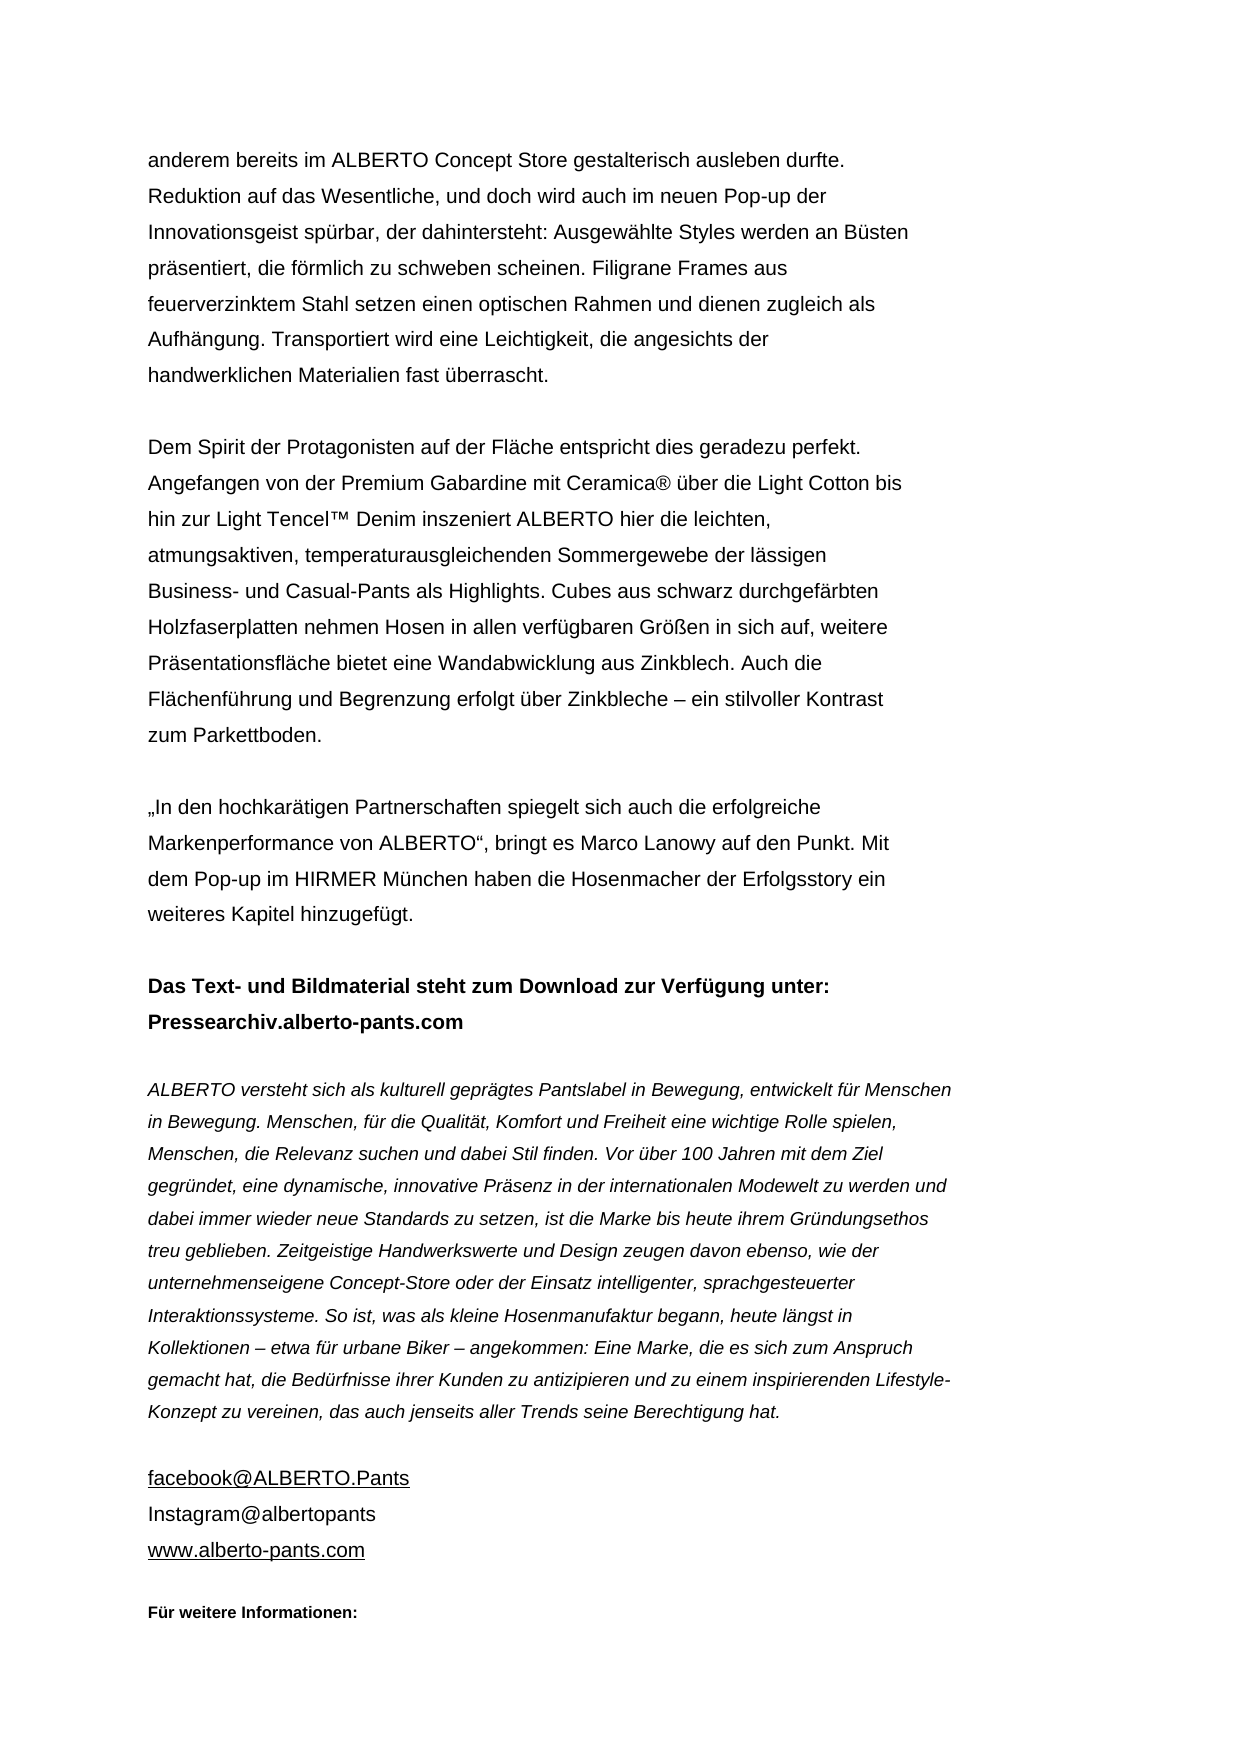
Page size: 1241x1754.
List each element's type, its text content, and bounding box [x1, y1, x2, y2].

text Für weitere Informationen: [148, 1602, 1078, 1622]
text Dem Spirit der Protagonisten auf der Fläche entspricht dies geradezu perfekt. Angefangen von der Premium Gabardine mit Ceramica® über die Light Cotton bis hin zur Light Tencel™ Denim inszeniert ALBERTO hier die leichten, atmungsaktiven, temperaturausgleichenden Sommergewebe der lässigen Business- und Casual-Pants als Highlights. Cubes aus schwarz durchgefärbten Holzfaserplatten nehmen Hosen in allen verfügbaren Größen in sich auf, weitere Präsentationsfläche bietet eine Wandabwicklung aus Zinkblech. Auch die Flächenführung und Begrenzung erfolgt über Zinkbleche – ein stilvoller Kontrast zum Parkettboden. [148, 435, 916, 747]
text Instagram@albertopants [148, 1502, 1078, 1526]
text Das Text- und Bildmaterial steht zum Download zur Verfügung unter: [148, 974, 916, 998]
text Pressearchiv.alberto-pants.com [148, 1010, 916, 1034]
text facebook@ALBERTO.Pants [148, 1466, 1078, 1490]
text ALBERTO versteht sich als kulturell geprägtes Pantslabel in Bewegung, entwickelt für Menschen in Bewegung. Menschen, für die Qualität, Komfort und Freiheit eine wichtige Rolle spielen, Menschen, die Relevanz suchen und dabei Stil finden. Vor über 100 Jahren mit dem Ziel gegründet, eine dynamische, innovative Präsenz in der internationalen Modewelt zu werden und dabei immer wieder neue Standards zu setzen, ist die Marke bis heute ihrem Gründungsethos treu geblieben. Zeitgeistige Handwerkswerte und Design zeugen davon ebenso, wie der unternehmenseigene Concept-Store oder der Einsatz intelligenter, sprachgesteuerter Interaktionssysteme. So ist, was als kleine Hosenmanufaktur begann, heute längst in Kollektionen – etwa für urbane Biker – angekommen: Eine Marke, die es sich zum Anspruch gemacht hat, die Bedürfnisse ihrer Kunden zu antizipieren und zu einem inspirierenden Lifestyle-Konzept zu vereinen, das auch jenseits aller Trends seine Berechtigung hat. [148, 1078, 960, 1423]
text www.alberto-pants.com [148, 1538, 1078, 1562]
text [148, 148, 916, 387]
text „In den hochkarätigen Partnerschaften spiegelt sich auch die erfolgreiche Markenperformance von ALBERTO“, bringt es Marco Lanowy auf den Punkt. Mit dem Pop-up im HIRMER München haben die Hosenmacher der Erfolgsstory ein weiteres Kapitel hinzugefügt. [148, 794, 916, 926]
